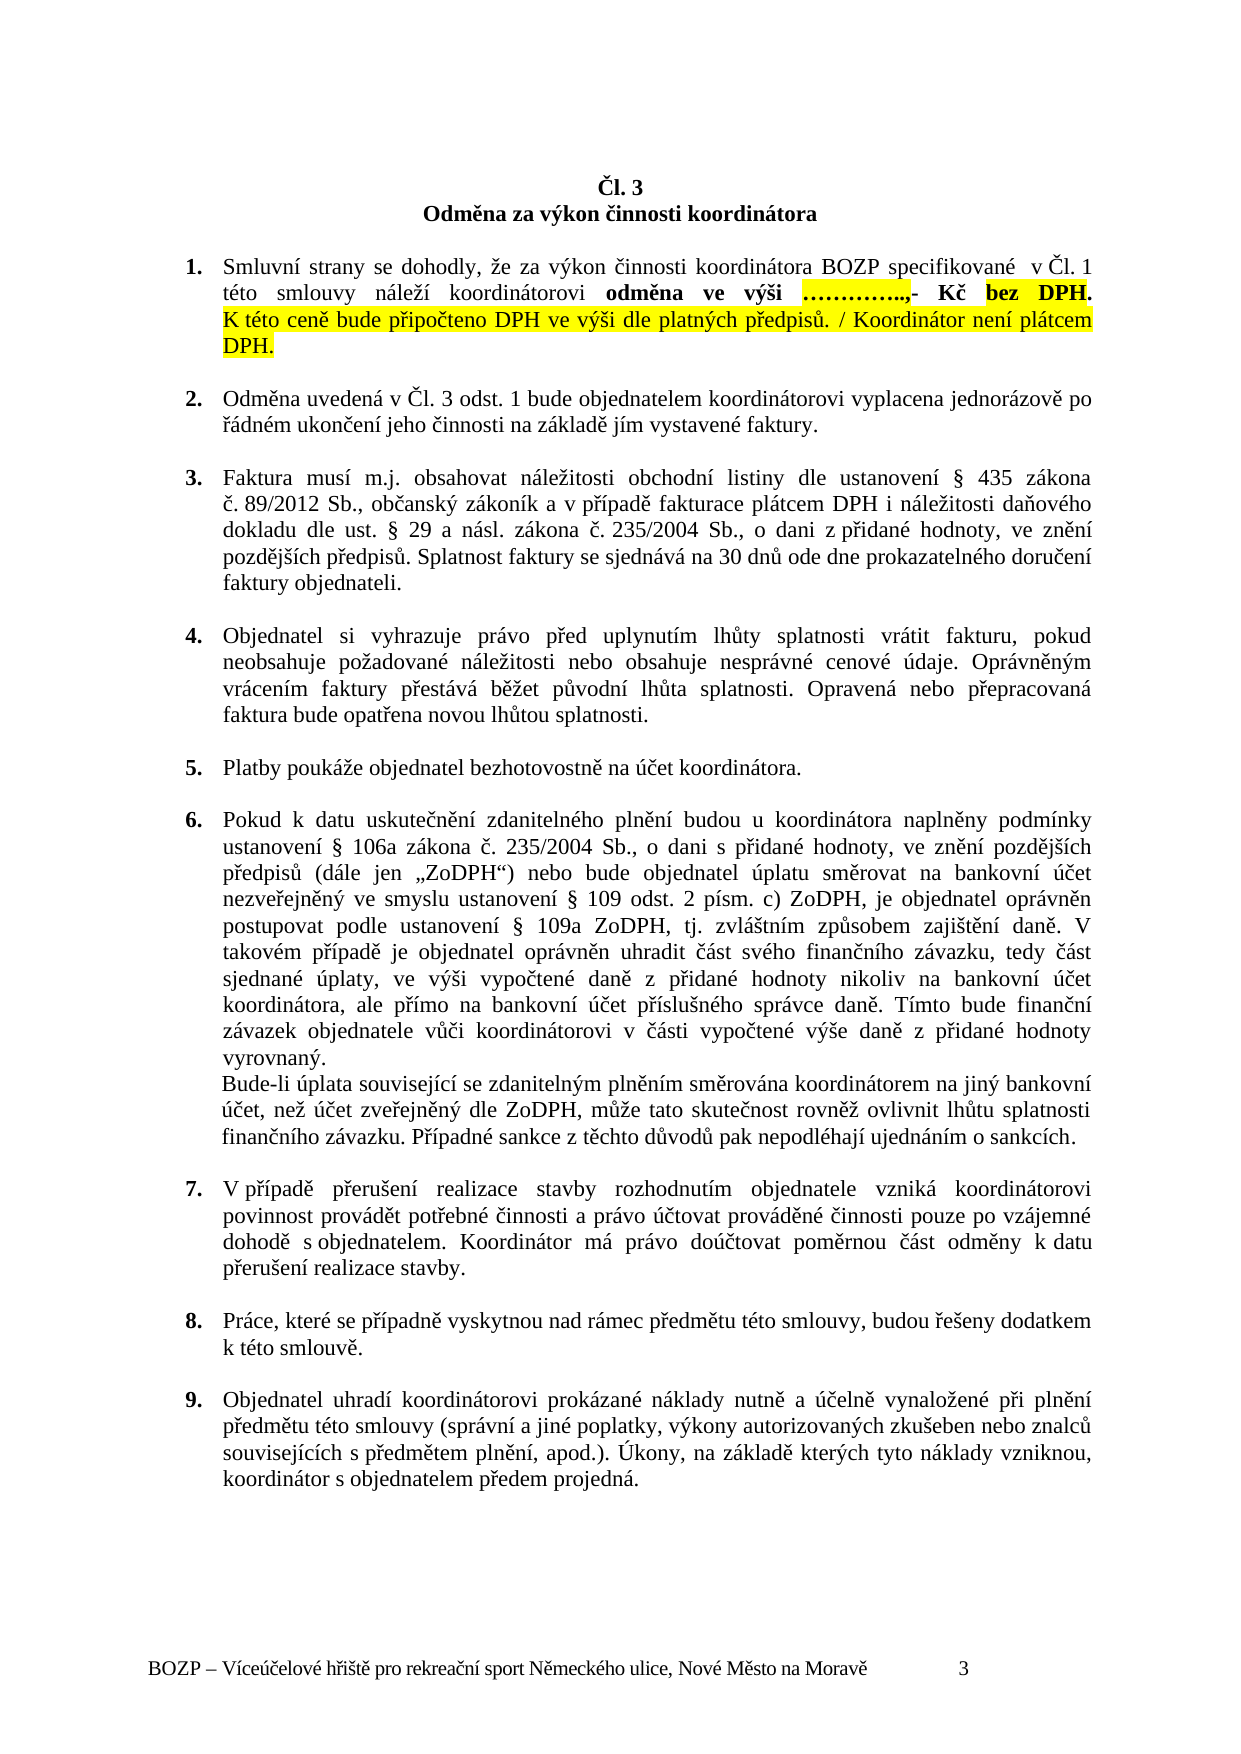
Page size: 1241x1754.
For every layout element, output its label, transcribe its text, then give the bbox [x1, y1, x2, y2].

list Faktura musí m.j. obsahovat náležitosti obchodní listiny dle ustanovení § 435 zákona č. 89/2012 Sb., občanský zákoník a v případě fakturace plátcem DPH i náležitosti daňového dokladu dle ust. § 29 a násl. zákona č. 235/2004 Sb., o dani z přidané hodnoty, ve znění pozdějších předpisů. Splatnost faktury se sjednává na 30 dnů ode dne prokazatelného doručení faktury objednateli. [185, 464, 1093, 596]
list Pokud k datu uskutečnění zdanitelného plnění budou u koordinátora naplněny podmínky ustanovení § 106a zákona č. 235/2004 Sb., o dani s přidané hodnoty, ve znění pozdějších předpisů (dále jen „ZoDPH“) nebo bude objednatel úplatu směrovat na bankovní účet nezveřejněný ve smyslu ustanovení § 109 odst. 2 písm. c) ZoDPH, je objednatel oprávněn postupovat podle ustanovení § 109a ZoDPH, tj. zvláštním způsobem zajištění daně. V takovém případě je objednatel oprávněn uhradit část svého finančního závazku, tedy část sjednané úplaty, ve výši vypočtené daně z přidané hodnoty nikoliv na bankovní účet koordinátora, ale přímo na bankovní účet příslušného správce daně. Tímto bude finanční závazek objednatele vůči koordinátorovi v části vypočtené výše daně z přidané hodnoty vyrovnaný. [185, 806, 1093, 1070]
list Objednatel si vyhrazuje právo před uplynutím lhůty splatnosti vrátit fakturu, pokud neobsahuje požadované náležitosti nebo obsahuje nesprávné cenové údaje. Oprávněným vrácením faktury přestává běžet původní lhůta splatnosti. Opravená nebo přepracovaná faktura bude opatřena novou lhůtou splatnosti. [185, 622, 1093, 727]
subtitle Čl. 3 [148, 174, 1093, 200]
list Platby poukáže objednatel bezhotovostně na účet koordinátora. [185, 754, 1093, 780]
list V případě přerušení realizace stavby rozhodnutím objednatele vzniká koordinátorovi povinnost provádět potřebné činnosti a právo účtovat prováděné činnosti pouze po vzájemné dohodě s objednatelem. Koordinátor má právo doúčtovat poměrnou část odměny k datu přerušení realizace stavby. [185, 1175, 1093, 1281]
list Objednatel uhradí koordinátorovi prokázané náklady nutně a účelně vynaložené při plnění předmětu této smlouvy (správní a jiné poplatky, výkony autorizovaných zkušeben nebo znalců souvisejících s předmětem plnění, apod.). Úkony, na základě kterých tyto náklady vzniknou, koordinátor s objednatelem předem projedná. [185, 1386, 1093, 1492]
subtitle Odměna za výkon činnosti koordinátora [148, 200, 1093, 227]
text Bude-li úplata související se zdanitelným plněním směrována koordinátorem na jiný bankovní účet, než účet zveřejněný dle ZoDPH, může tato skutečnost rovněž ovlivnit lhůtu splatnosti finančního závazku. Případné sankce z těchto důvodů pak nepodléhají ujednáním o sankcích. [221, 1070, 1093, 1149]
list Odměna uvedená v Čl. 3 odst. 1 bude objednatelem koordinátorovi vyplacena jednorázově po řádném ukončení jeho činnosti na základě jím vystavené faktury. [185, 385, 1093, 437]
list Smluvní strany se dohodly, že za výkon činnosti koordinátora BOZP specifikované v Čl. 1 této smlouvy náleží koordinátorovi odměna ve výši …………..,- Kč bez DPH. K této ceně bude připočteno DPH ve výši dle platných předpisů. / Koordinátor není plátcem DPH. [185, 253, 1093, 358]
list Práce, které se případně vyskytnou nad rámec předmětu této smlouvy, budou řešeny dodatkem k této smlouvě. [185, 1307, 1093, 1360]
